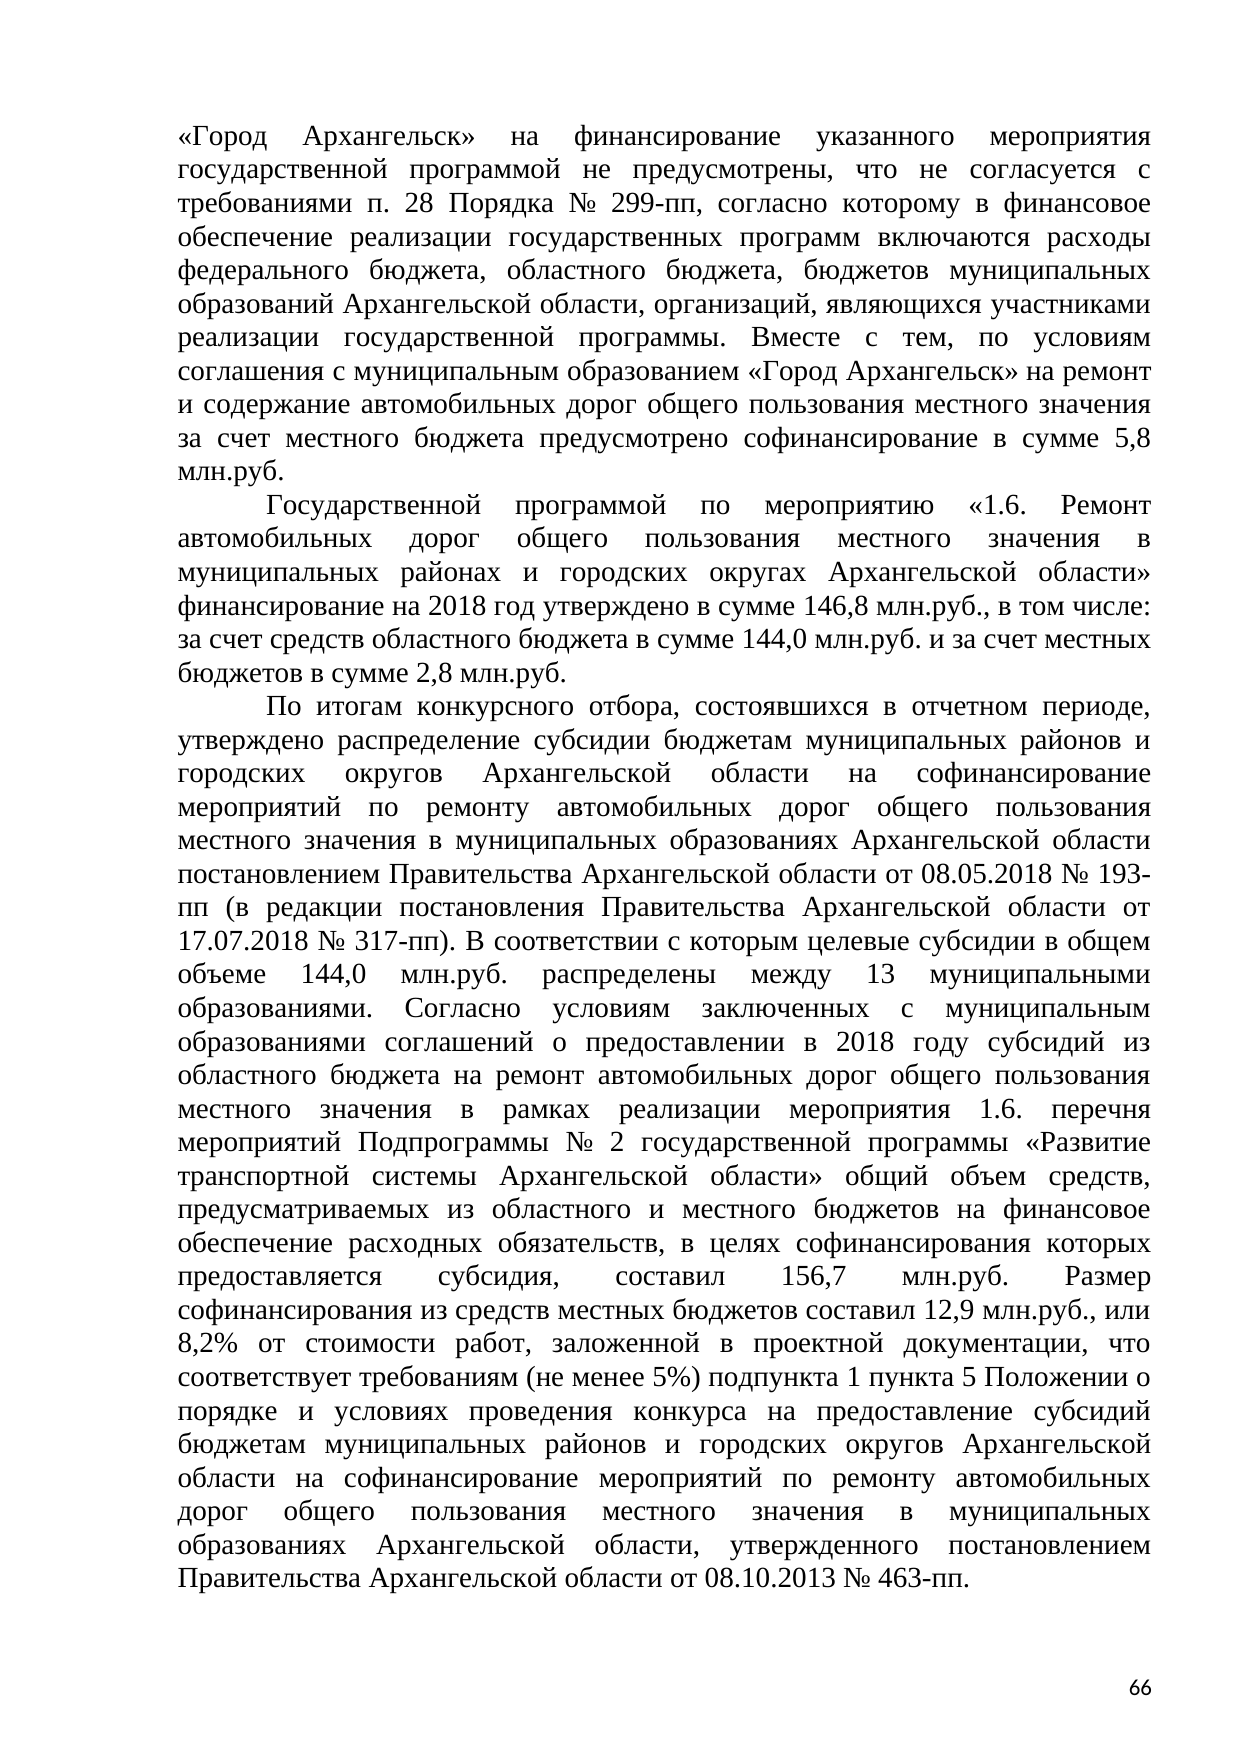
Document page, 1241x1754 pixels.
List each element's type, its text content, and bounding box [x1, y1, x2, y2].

text По итогам конкурсного отбора, состоявшихся в отчетном периоде, утверждено распределение субсидии бюджетам муниципальных районов и городских округов Архангельской области на софинансирование мероприятий по ремонту автомобильных дорог общего пользования местного значения в муниципальных образованиях Архангельской области постановлением Правительства Архангельской области от 08.05.2018 № 193-пп (в редакции постановления Правительства Архангельской области от 17.07.2018 № 317-пп). В соответствии с которым целевые субсидии в общем объеме 144,0 млн.руб. распределены между 13 муниципальными образованиями. Согласно условиям заключенных с муниципальным образованиями соглашений о предоставлении в 2018 году субсидий из областного бюджета на ремонт автомобильных дорог общего пользования местного значения в рамках реализации мероприятия 1.6. перечня мероприятий Подпрограммы № 2 государственной программы «Развитие транспортной системы Архангельской области» общий объем средств, предусматриваемых из областного и местного бюджетов на финансовое обеспечение расходных обязательств, в целях софинансирования которых предоставляется субсидия, составил 156,7 млн.руб. Размер софинансирования из средств местных бюджетов составил 12,9 млн.руб., или 8,2% от стоимости работ, заложенной в проектной документации, что соответствует требованиям (не менее 5%) подпункта 1 пункта 5 Положении о порядке и условиях проведения конкурса на предоставление субсидий бюджетам муниципальных районов и городских округов Архангельской области на софинансирование мероприятий по ремонту автомобильных дорог общего пользования местного значения в муниципальных образованиях Архангельской области, утвержденного постановлением Правительства Архангельской области от 08.10.2013 № 463-пп. [177, 688, 1152, 1594]
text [177, 118, 1152, 487]
text Государственной программой по мероприятию «1.6. Ремонт автомобильных дорог общего пользования местного значения в муниципальных районах и городских округах Архангельской области» финансирование на 2018 год утверждено в сумме 146,8 млн.руб., в том числе: за счет средств областного бюджета в сумме 144,0 млн.руб. и за счет местных бюджетов в сумме 2,8 млн.руб. [177, 487, 1152, 688]
